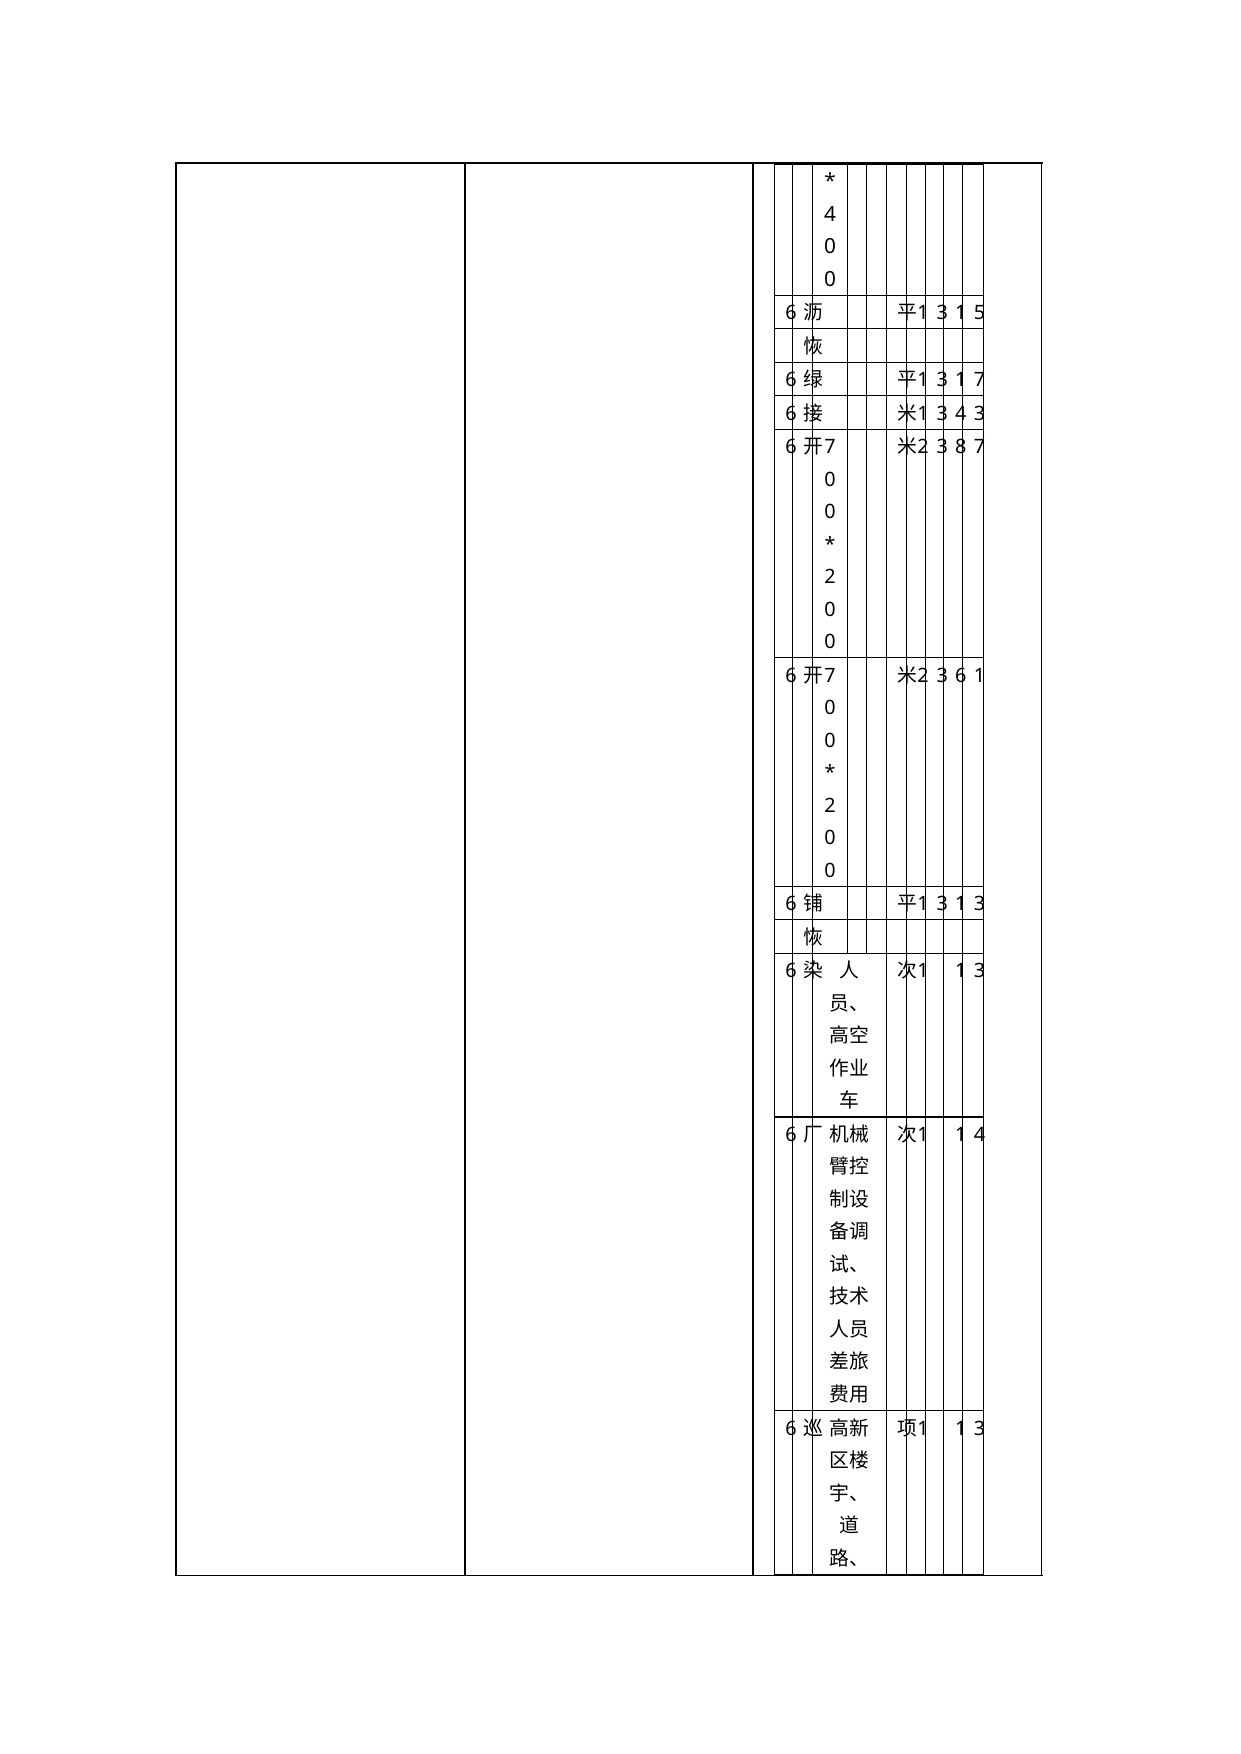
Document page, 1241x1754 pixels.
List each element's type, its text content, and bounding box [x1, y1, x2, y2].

table_cell [944, 430, 962, 657]
table_cell [887, 430, 906, 657]
table_cell [887, 329, 906, 362]
table_cell [813, 363, 847, 395]
table_cell 9 [177, 164, 464, 1574]
table_cell [926, 920, 943, 953]
table_cell [907, 920, 925, 953]
table_cell [926, 954, 943, 1116]
table_cell [848, 920, 866, 953]
table_cell [813, 165, 847, 295]
table_cell [963, 165, 983, 295]
table_cell [848, 430, 866, 657]
table_cell [926, 363, 943, 395]
table_cell [944, 296, 962, 328]
table_cell [907, 430, 925, 657]
table_cell [944, 1411, 962, 1574]
table_cell [813, 658, 847, 886]
table_cell [926, 430, 943, 657]
table_cell [775, 165, 792, 295]
table_cell [926, 658, 943, 886]
table_cell [793, 165, 812, 295]
table_cell [887, 887, 906, 919]
table_cell [963, 296, 983, 328]
table_cell [848, 363, 866, 395]
table_cell [907, 329, 925, 362]
table_cell [813, 430, 847, 657]
table_cell [867, 920, 886, 953]
table_cell [867, 658, 886, 886]
table_cell [793, 658, 812, 886]
table_cell [867, 165, 886, 295]
table_cell [793, 1118, 812, 1410]
table_cell [907, 658, 925, 886]
table_cell [775, 296, 792, 328]
table_cell [775, 920, 792, 953]
table_cell [793, 887, 812, 919]
table_cell [775, 329, 792, 362]
table_cell [963, 1118, 983, 1410]
table_cell [944, 658, 962, 886]
table_cell [963, 658, 983, 886]
table_cell [907, 363, 925, 395]
table_cell [963, 887, 983, 919]
table_cell [466, 164, 752, 1574]
table_cell [887, 658, 906, 886]
table_cell [926, 887, 943, 919]
table_cell [887, 396, 906, 429]
table_cell [813, 296, 847, 328]
table_cell [944, 329, 962, 362]
table_cell [887, 296, 906, 328]
table_cell [867, 430, 886, 657]
table_cell [793, 920, 812, 953]
table_cell [793, 363, 812, 395]
table_cell [907, 1411, 925, 1574]
table_cell [813, 1411, 886, 1574]
table_cell [848, 887, 866, 919]
table_cell [793, 1411, 812, 1574]
table_cell [944, 165, 962, 295]
table_cell [887, 1411, 906, 1574]
table_cell [775, 954, 792, 1116]
table_cell [813, 932, 817, 943]
table_cell [907, 954, 925, 1116]
table_cell [867, 329, 886, 362]
table_cell [963, 396, 983, 429]
table_cell [907, 396, 925, 429]
table_cell [793, 430, 812, 657]
table_cell [887, 363, 906, 395]
table_cell [775, 430, 792, 657]
table_cell [775, 887, 792, 919]
table_cell [813, 954, 886, 1116]
table_cell [887, 1118, 906, 1410]
table_cell [775, 1118, 792, 1410]
table_cell [754, 164, 774, 1574]
table_cell [813, 341, 817, 352]
table_cell [775, 658, 792, 886]
table_cell [848, 329, 866, 362]
table_cell [867, 887, 886, 919]
table_cell [775, 363, 792, 395]
table_cell [926, 1118, 943, 1410]
table_cell [926, 329, 943, 362]
table_cell [963, 920, 983, 953]
table_cell [793, 954, 812, 1116]
table_cell [867, 396, 886, 429]
table_cell [907, 1118, 925, 1410]
table_cell [944, 887, 962, 919]
table_cell [944, 396, 962, 429]
table_cell [887, 165, 906, 295]
table_cell [963, 430, 983, 657]
table_cell [944, 1118, 962, 1410]
table_cell [887, 954, 906, 1116]
table_cell [813, 1118, 886, 1410]
table_cell [944, 920, 962, 953]
table_cell [963, 1411, 983, 1574]
table_cell [887, 920, 906, 953]
table_cell [848, 296, 866, 328]
table_cell [963, 954, 983, 1116]
table_cell [848, 396, 866, 429]
table_cell [793, 396, 812, 429]
table_cell [793, 329, 812, 362]
table_cell [813, 329, 847, 362]
table_cell [926, 165, 943, 295]
table_cell [813, 396, 847, 429]
table_cell [944, 363, 962, 395]
table_cell [775, 1411, 792, 1574]
table_cell [867, 363, 886, 395]
table_cell [793, 296, 812, 328]
table_cell [867, 296, 886, 328]
table_cell [813, 887, 847, 919]
table_cell [926, 396, 943, 429]
table_cell [907, 165, 925, 295]
table_cell [813, 920, 847, 953]
table_cell [926, 296, 943, 328]
table_cell [907, 887, 925, 919]
table_cell [963, 329, 983, 362]
table_cell [848, 658, 866, 886]
table_cell [926, 1411, 943, 1574]
table_cell [907, 296, 925, 328]
table_cell [775, 396, 792, 429]
table_cell [984, 164, 1041, 1574]
table_cell [944, 954, 962, 1116]
table_cell [963, 363, 983, 395]
table_cell [848, 165, 866, 295]
